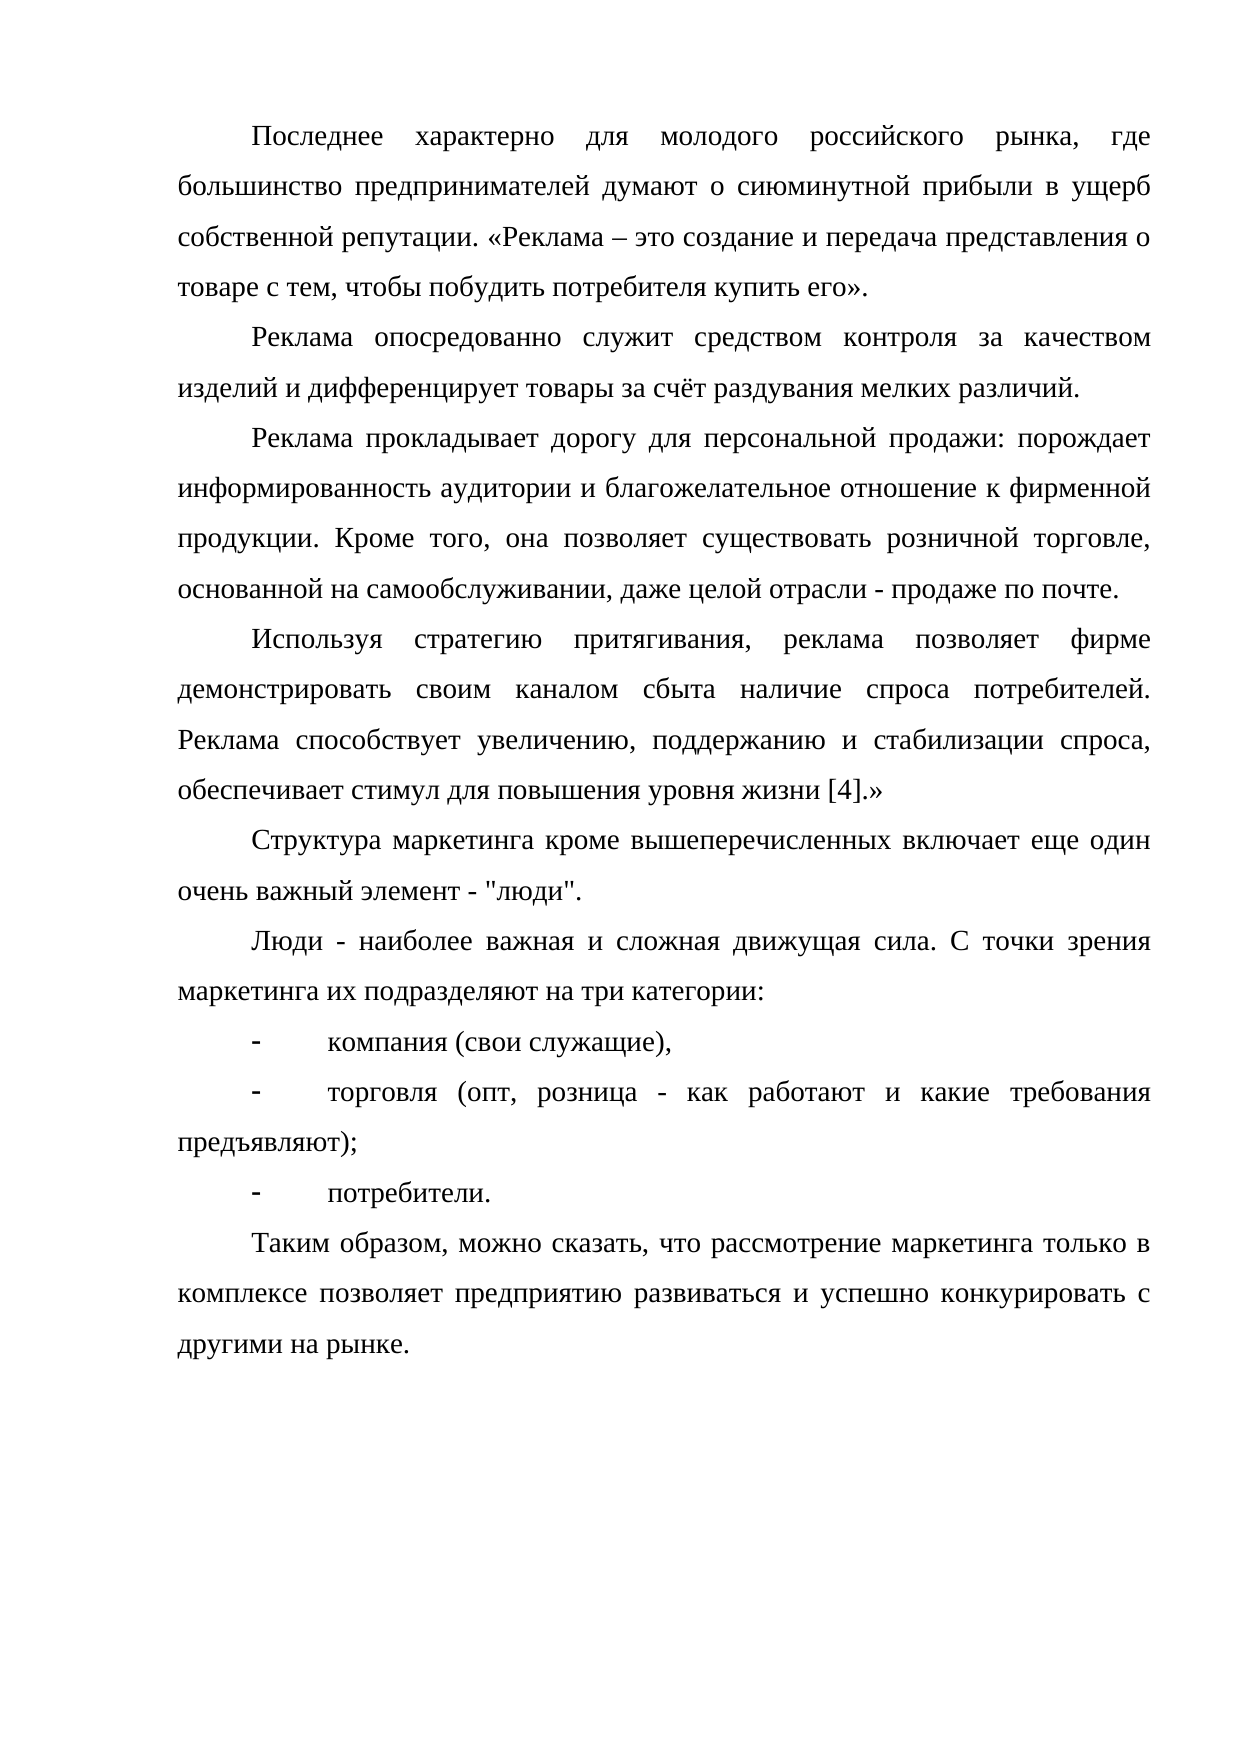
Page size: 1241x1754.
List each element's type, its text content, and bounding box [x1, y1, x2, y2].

list торговля (опт, розница - как работают и какие требования предъявляют); [177, 1074, 1152, 1158]
text Люди - наиболее важная и сложная движущая сила. С точки зрения маркетинга их подразделяют на три категории: [177, 923, 1152, 1007]
text Реклама опосредованно служит средством контроля за качеством изделий и дифференцирует товары за счёт раздувания мелких различий. [177, 319, 1152, 403]
text Используя стратегию притягивания, реклама позволяет фирме демонстрировать своим каналом сбыта наличие спроса потребителей. Реклама способствует увеличению, поддержанию и стабилизации спроса, обеспечивает стимул для повышения уровня жизни [4].» [177, 621, 1152, 806]
text Структура маркетинга кроме вышеперечисленных включает еще один очень важный элемент - "люди". [177, 822, 1152, 906]
text Таким образом, можно сказать, что рассмотрение маркетинга только в комплексе позволяет предприятию развиваться и успешно конкурировать с другими на рынке. [177, 1225, 1152, 1359]
text Последнее характерно для молодого российского рынка, где большинство предпринимателей думают о сиюминутной прибыли в ущерб собственной репутации. «Реклама – это создание и передача представления о товаре с тем, чтобы побудить потребителя купить его». [177, 118, 1152, 303]
list компания (свои служащие), [177, 1024, 1152, 1057]
text Реклама прокладывает дорогу для персональной продажи: порождает информированность аудитории и благожелательное отношение к фирменной продукции. Кроме того, она позволяет существовать розничной торговле, основанной на самообслуживании, даже целой отрасли - продаже по почте. [177, 420, 1152, 604]
list потребители. [177, 1175, 1152, 1208]
